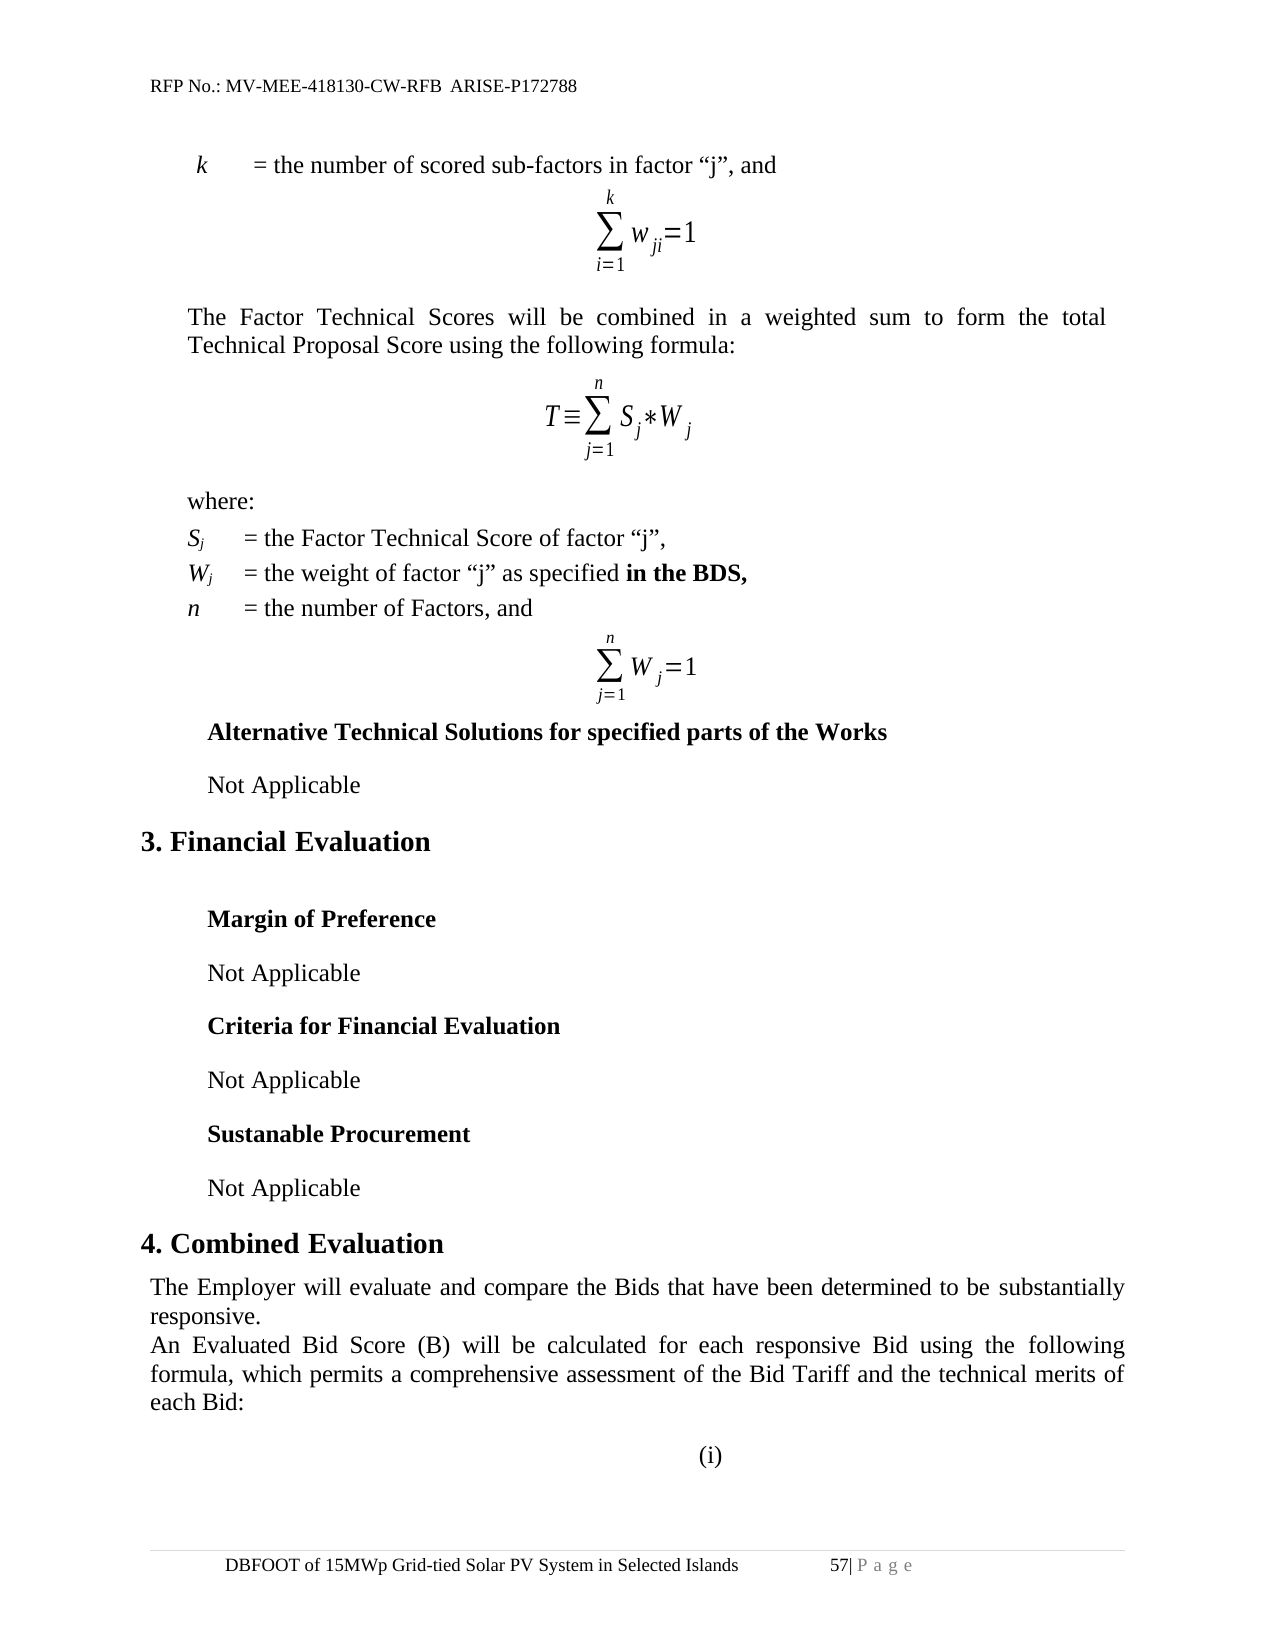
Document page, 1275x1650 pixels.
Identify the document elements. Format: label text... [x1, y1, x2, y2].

list Wj = the weight of factor “j” as specified in the BDS, [187, 558, 1107, 587]
list 3. Financial Evaluation [141, 824, 1107, 858]
text Not Applicable [207, 1173, 1125, 1201]
list n = the number of Factors, and [187, 593, 1107, 622]
text The Employer will evaluate and compare the Bids that have been determined to be substantially responsive. [150, 1272, 1125, 1330]
list Margin of Preference [207, 904, 1107, 933]
text Not Applicable [207, 1065, 1125, 1094]
list Sustanable Procurement [207, 1119, 1125, 1148]
list Sj = the Factor Technical Score of factor “j”, [187, 523, 1107, 552]
text An Evaluated Bid Score (B) will be calculated for each responsive Bid using the following formula, which permits a comprehensive assessment of the Bid Tariff and the technical merits of each Bid: [150, 1330, 1125, 1416]
list Criteria for Financial Evaluation [207, 1011, 1107, 1040]
list The Factor Technical Scores will be combined in a weighted sum to form the total Technical Proposal Score using the following formula: [187, 302, 1107, 359]
text Not Applicable [207, 958, 1125, 986]
list k = the number of scored sub-factors in factor “j”, and [196, 150, 1107, 179]
list 4. Combined Evaluation [141, 1226, 1107, 1260]
list Alternative Technical Solutions for specified parts of the Works [207, 717, 1107, 746]
text Not Applicable [207, 771, 1125, 799]
list where: [187, 486, 1107, 515]
